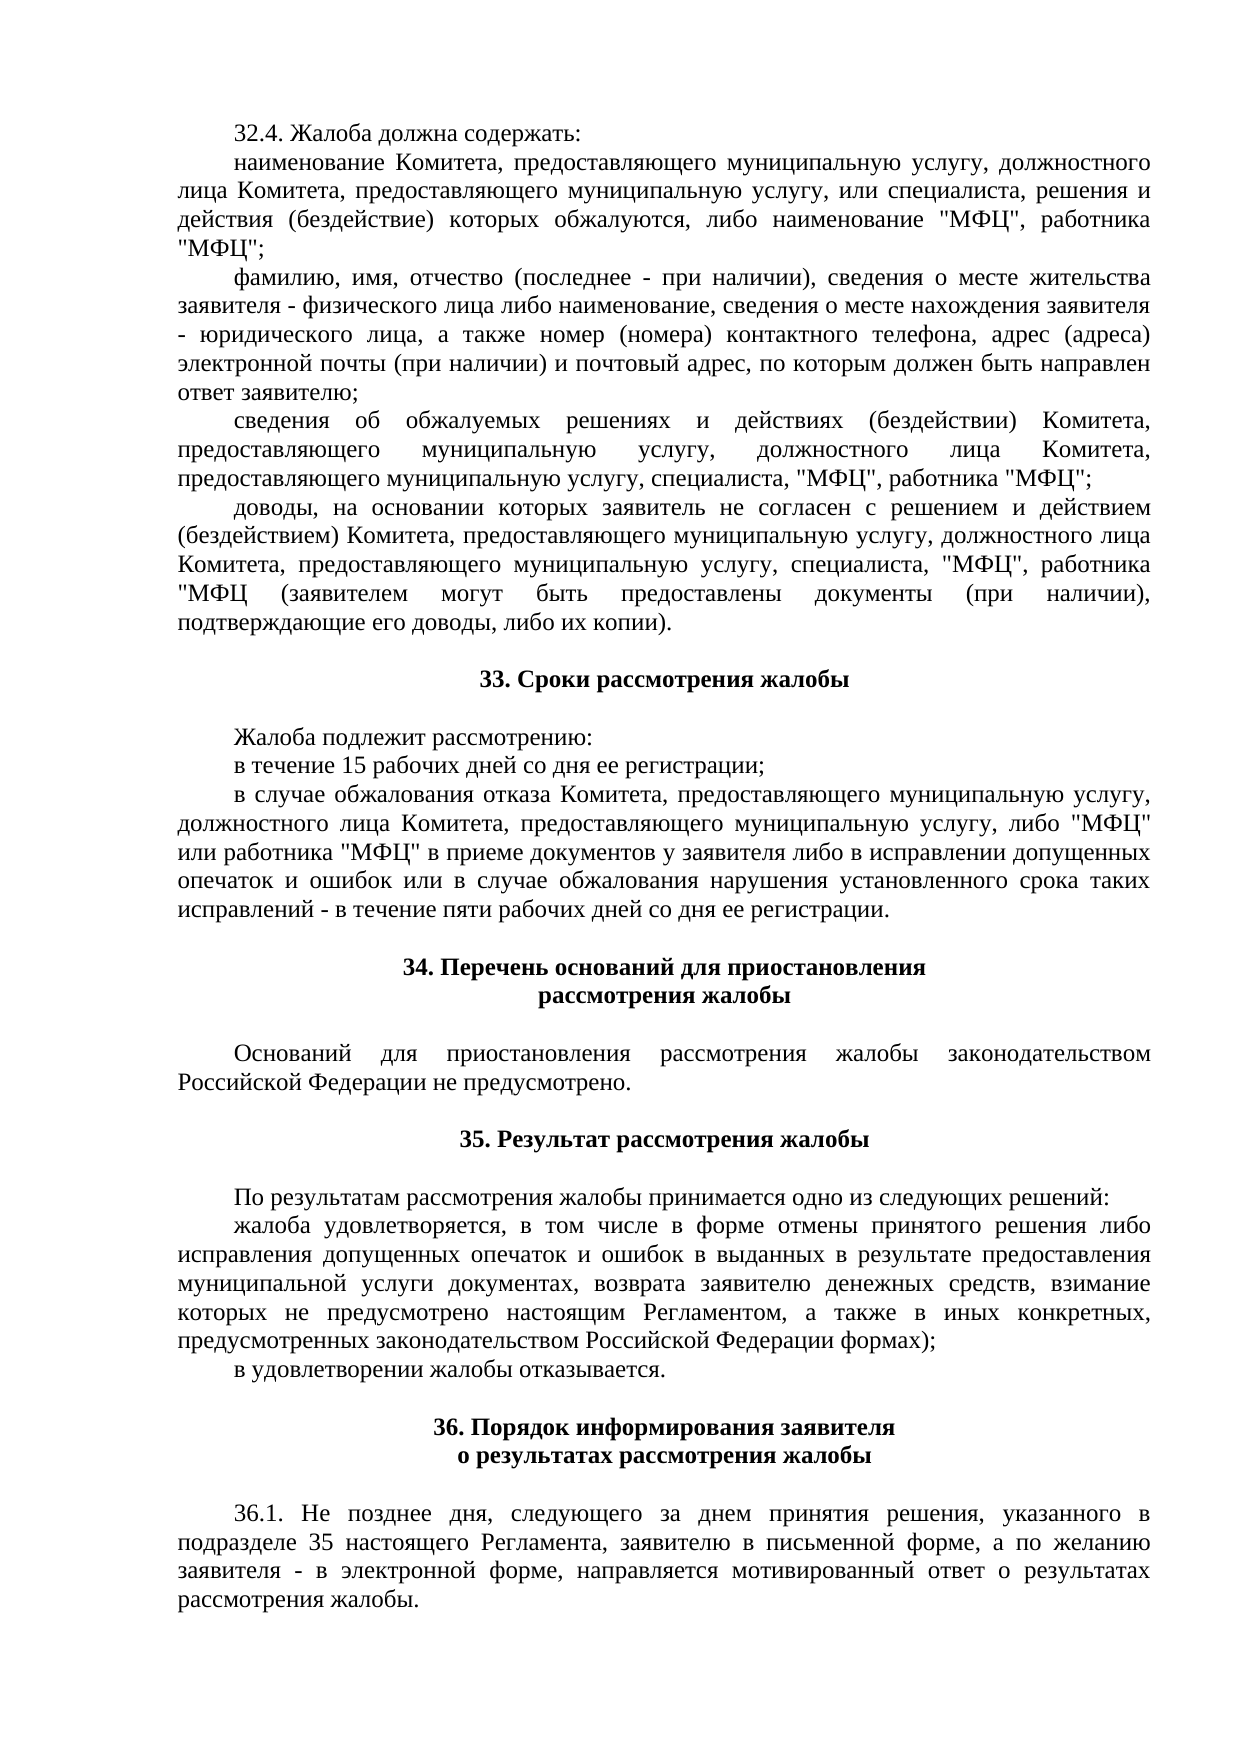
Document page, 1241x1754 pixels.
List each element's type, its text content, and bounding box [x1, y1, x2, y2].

text в удовлетворении жалобы отказывается. [177, 1354, 1152, 1383]
title о результатах рассмотрения жалобы [177, 1441, 1152, 1469]
text в течение 15 рабочих дней со дня ее регистрации; [177, 751, 1152, 779]
title 35. Результат рассмотрения жалобы [177, 1124, 1152, 1153]
text 32.4. Жалоба должна содержать: [177, 118, 1152, 147]
text Жалоба подлежит рассмотрению: [177, 722, 1152, 751]
title 36. Порядок информирования заявителя [177, 1412, 1152, 1441]
title рассмотрения жалобы [177, 981, 1152, 1009]
text доводы, на основании которых заявитель не согласен с решением и действием (бездействием) Комитета, предоставляющего муниципальную услугу, должностного лица Комитета, предоставляющего муниципальную услугу, специалиста, "МФЦ", работника "МФЦ (заявителем могут быть предоставлены документы (при наличии), подтверждающие его доводы, либо их копии). [177, 492, 1152, 636]
text 36.1. Не позднее дня, следующего за днем принятия решения, указанного в подразделе 35 настоящего Регламента, заявителю в письменной форме, а по желанию заявителя - в электронной форме, направляется мотивированный ответ о результатах рассмотрения жалобы. [177, 1498, 1152, 1613]
title 33. Сроки рассмотрения жалобы [177, 664, 1152, 693]
text По результатам рассмотрения жалобы принимается одно из следующих решений: [177, 1182, 1152, 1211]
text в случае обжалования отказа Комитета, предоставляющего муниципальную услугу, должностного лица Комитета, предоставляющего муниципальную услугу, либо "МФЦ" или работника "МФЦ" в приеме документов у заявителя либо в исправлении допущенных опечаток и ошибок или в случае обжалования нарушения установленного срока таких исправлений - в течение пяти рабочих дней со дня ее регистрации. [177, 779, 1152, 923]
text жалоба удовлетворяется, в том числе в форме отмены принятого решения либо исправления допущенных опечаток и ошибок в выданных в результате предоставления муниципальной услуги документах, возврата заявителю денежных средств, взимание которых не предусмотрено настоящим Регламентом, а также в иных конкретных, предусмотренных законодательством Российской Федерации формах); [177, 1211, 1152, 1354]
text Оснований для приостановления рассмотрения жалобы законодательством Российской Федерации не предусмотрено. [177, 1038, 1152, 1096]
text наименование Комитета, предоставляющего муниципальную услугу, должностного лица Комитета, предоставляющего муниципальную услугу, или специалиста, решения и действия (бездействие) которых обжалуются, либо наименование "МФЦ", работника "МФЦ"; [177, 147, 1152, 262]
title 34. Перечень оснований для приостановления [177, 952, 1152, 981]
text сведения об обжалуемых решениях и действиях (бездействии) Комитета, предоставляющего муниципальную услугу, должностного лица Комитета, предоставляющего муниципальную услугу, специалиста, "МФЦ", работника "МФЦ"; [177, 406, 1152, 492]
text фамилию, имя, отчество (последнее - при наличии), сведения о месте жительства заявителя - физического лица либо наименование, сведения о месте нахождения заявителя - юридического лица, а также номер (номера) контактного телефона, адрес (адреса) электронной почты (при наличии) и почтовый адрес, по которым должен быть направлен ответ заявителю; [177, 262, 1152, 406]
